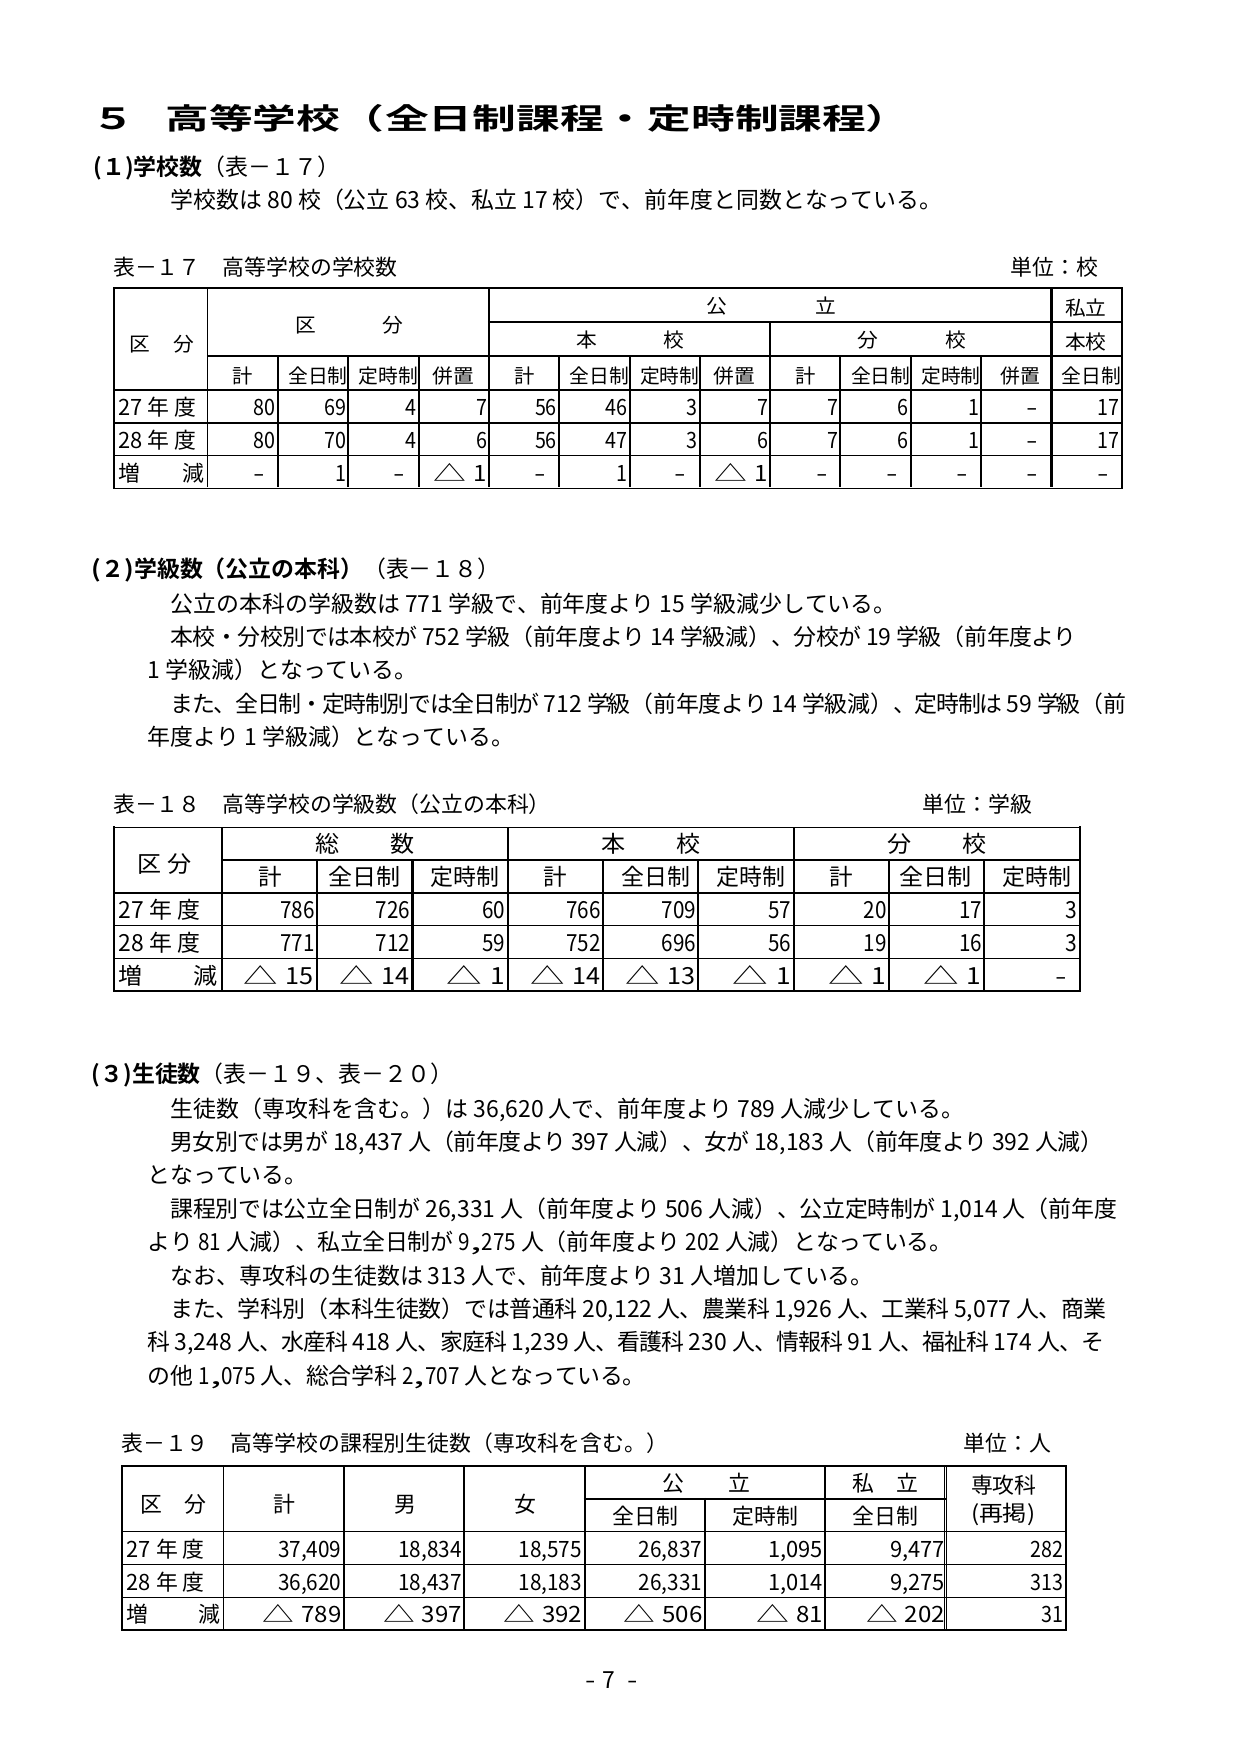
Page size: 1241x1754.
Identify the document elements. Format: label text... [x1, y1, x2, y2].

table_cell △ 1 [699, 959, 793, 990]
table_cell △ 1 [414, 959, 507, 990]
table_cell 3 [631, 424, 699, 455]
table_cell 全日制 [1053, 357, 1121, 389]
table_cell 6 [841, 391, 910, 422]
table_cell 313 [947, 1565, 1065, 1596]
table_cell 増 減 [123, 1598, 223, 1629]
table_cell 709 [604, 894, 697, 925]
text 本校・分校別では本校が 752 学級（前年度より 14 学級減）、分校が 19 学級（前年度より 1 学級減）となっている。 [148, 619, 1093, 685]
text また、学科別（本科生徒数）では普通科 20,122 人、農業科 1,926 人、工業科 5,077 人、商業 [171, 1291, 1182, 1324]
table_header 総 数 [223, 828, 507, 859]
text 科 3,248 人、水産科 418 人、家庭科 1,239 人、看護科 230 人、情報科 91 人、福祉科 174 人、そ [147, 1324, 1182, 1357]
table_header 分 校 [795, 828, 1079, 859]
text また、全日制・定時制別では全日制が 712 学級（前年度より 14 学級減）、定時制は 59 学級（前 [170, 686, 1182, 719]
table_cell 726 [318, 894, 411, 925]
table_header 区 分 [208, 289, 488, 355]
table_cell △ 1 [795, 959, 888, 990]
table_cell 計 [223, 861, 316, 892]
table_cell 併置 [420, 357, 488, 389]
table_cell △ 397 [345, 1598, 463, 1629]
table_cell 6 [841, 424, 910, 455]
table_cell 57 [699, 894, 793, 925]
table_cell 本 校 [490, 323, 769, 355]
table_cell 17 [890, 894, 983, 925]
table_cell 28 年 度 [115, 424, 207, 455]
table_header 私立 [1053, 289, 1121, 321]
table_cell 併置 [982, 357, 1050, 389]
table_cell 69 [279, 391, 347, 422]
table_cell 26,331 [586, 1565, 704, 1596]
table_cell 本校 [1053, 323, 1121, 355]
table_cell 7 [420, 391, 488, 422]
text 学校数は 80 校（公立 63 校、私立 17 校）で、前年度と同数となっている。 [171, 184, 1182, 215]
table_cell - [985, 959, 1079, 990]
table_cell 定時制 [912, 357, 980, 389]
table_cell - [912, 456, 980, 487]
table_header 本 校 [509, 828, 793, 859]
table_cell 全日制 [604, 861, 697, 892]
table_cell 定時制 [985, 861, 1079, 892]
table_cell 定時制 [349, 357, 418, 389]
table_cell 増 減 [115, 959, 221, 990]
table_cell 27 年 度 [123, 1532, 223, 1563]
table_cell 定時制 [631, 357, 699, 389]
table_cell 1 [912, 391, 980, 422]
table_cell 7 [771, 424, 839, 455]
table_cell △ 1 [890, 959, 983, 990]
table_cell 17 [1053, 391, 1121, 422]
table_cell 18,834 [345, 1532, 463, 1563]
table_cell 752 [509, 926, 602, 958]
table_header 計 [224, 1467, 343, 1531]
table_cell 6 [420, 424, 488, 455]
text 生徒数（専攻科を含む。）は 36,620 人で、前年度より 789 人減少している。 [171, 1093, 1182, 1123]
table_cell 27 年 度 [115, 391, 207, 422]
table_cell 7 [771, 391, 839, 422]
table_cell 70 [279, 424, 347, 455]
table_cell △ 202 [826, 1598, 944, 1629]
table_cell 1,095 [706, 1532, 824, 1563]
table_header 区 分 [115, 828, 221, 892]
table_header 女 [465, 1467, 584, 1531]
table_cell △ 506 [586, 1598, 704, 1629]
table_cell 31 [947, 1598, 1065, 1629]
table_cell 3 [631, 391, 699, 422]
text より 81 人減）、私立全日制が 9,275 人（前年度より 202 人減）となっている。 [147, 1224, 1182, 1257]
table_cell △ 81 [706, 1598, 824, 1629]
table_cell 46 [560, 391, 629, 422]
table_header 公 立 [586, 1467, 824, 1498]
text 年度より 1 学級減）となっている。 [147, 719, 1182, 752]
table_cell 56 [490, 391, 558, 422]
table_cell - [771, 456, 839, 487]
table_cell 80 [208, 424, 277, 455]
table_cell 計 [509, 861, 602, 892]
table_cell 分 校 [771, 323, 1050, 355]
table_cell △ 14 [509, 959, 602, 990]
text なお、専攻科の生徒数は 313 人で、前年度より 31 人増加している。 [171, 1257, 1182, 1291]
subtitle ５ 高等学校（全日制課程・定時制課程） [92, 100, 1182, 137]
text (２)学級数（公立の本科）（表－１８） [92, 534, 1182, 588]
table_cell 増 減 [115, 456, 207, 487]
table_cell △ 789 [224, 1598, 343, 1629]
table_cell - [1053, 456, 1121, 487]
table_cell 36,620 [224, 1565, 343, 1596]
table_cell 6 [701, 424, 769, 455]
text 課程別では公立全日制が 26,331 人（前年度より 506 人減）、公立定時制が 1,014 人（前年度 [170, 1190, 1182, 1224]
table_cell 全日制 [560, 357, 629, 389]
table_header 公 立 [490, 289, 1050, 321]
table_cell 28 年 度 [115, 926, 221, 958]
table_cell 16 [890, 926, 983, 958]
table_cell △ 14 [318, 959, 411, 990]
table_cell - [208, 456, 277, 487]
table_cell 全日制 [890, 861, 983, 892]
table_cell 3 [985, 894, 1079, 925]
text 男女別では男が 18,437 人（前年度より 397 人減）、女が 18,183 人（前年度より 392 人減）となっている。 [147, 1123, 1117, 1190]
table_cell 18,437 [345, 1565, 463, 1596]
table_cell 47 [560, 424, 629, 455]
table_cell 20 [795, 894, 888, 925]
table_cell 37,409 [224, 1532, 343, 1563]
table_cell 4 [349, 391, 418, 422]
table_cell 全日制 [841, 357, 910, 389]
table_cell 定時制 [414, 861, 507, 892]
table_header 区 分 [115, 289, 207, 389]
text (３)生徒数（表－１９、表－２０） [92, 1039, 1182, 1093]
table_header 男 [345, 1467, 463, 1531]
table_cell 766 [509, 894, 602, 925]
table_cell 28 年 度 [123, 1565, 223, 1596]
table_cell 696 [604, 926, 697, 958]
table_cell 全日制 [279, 357, 347, 389]
text 表－１７ 高等学校の学校数 単位：校 [113, 249, 1182, 281]
table_cell 計 [795, 861, 888, 892]
table_cell 60 [414, 894, 507, 925]
table_cell - [982, 424, 1050, 455]
table_cell 56 [699, 926, 793, 958]
table_cell 併置 [701, 357, 769, 389]
table_cell 全日制 [318, 861, 411, 892]
text 表－１９ 高等学校の課程別生徒数（専攻科を含む。） 単位：人 [121, 1426, 1182, 1457]
table_cell △ 13 [604, 959, 697, 990]
table_cell 19 [795, 926, 888, 958]
table_cell 1 [279, 456, 347, 487]
table_cell 18,183 [465, 1565, 584, 1596]
text 公立の本科の学級数は 771 学級で、前年度より 15 学級減少している。 [171, 588, 1182, 618]
table_cell 27 年 度 [115, 894, 221, 925]
table_cell 計 [490, 357, 558, 389]
table_cell 771 [223, 926, 316, 958]
table_cell △ 1 [701, 456, 769, 487]
table_cell 9,275 [826, 1565, 944, 1596]
text (１)学校数（表－１７） [93, 137, 1182, 184]
table_cell 全日制 [586, 1500, 704, 1531]
table_cell 1 [912, 424, 980, 455]
table_cell △ 1 [420, 456, 488, 487]
table_cell 56 [490, 424, 558, 455]
table_cell - [349, 456, 418, 487]
table_header 区 分 [123, 1467, 223, 1531]
table_cell - [631, 456, 699, 487]
table_cell 定時制 [699, 861, 793, 892]
table_cell 18,575 [465, 1532, 584, 1563]
table_cell 全日制 [826, 1500, 944, 1531]
table_cell 712 [318, 926, 411, 958]
table_cell 786 [223, 894, 316, 925]
table_cell △ 15 [223, 959, 316, 990]
table_cell 7 [701, 391, 769, 422]
table_cell 3 [985, 926, 1079, 958]
table_header 専攻科 (再掲) [947, 1467, 1065, 1531]
table_cell 1,014 [706, 1565, 824, 1596]
table_cell △ 392 [465, 1598, 584, 1629]
text の他 1,075 人、総合学科 2,707 人となっている。 [147, 1358, 1182, 1391]
table_cell 9,477 [826, 1532, 944, 1563]
table_cell 80 [208, 391, 277, 422]
table_cell - [490, 456, 558, 487]
table_cell 59 [414, 926, 507, 958]
table_cell 4 [349, 424, 418, 455]
table_cell 計 [771, 357, 839, 389]
table_cell 計 [208, 357, 277, 389]
table_cell 26,837 [586, 1532, 704, 1563]
text 表－１８ 高等学校の学級数（公立の本科） 単位：学級 [113, 787, 1182, 818]
table_cell 17 [1053, 424, 1121, 455]
table_cell - [982, 391, 1050, 422]
table_header 私 立 [826, 1467, 944, 1498]
table_cell 1 [560, 456, 629, 487]
table_cell - [982, 456, 1050, 487]
table_cell - [841, 456, 910, 487]
table_cell 282 [947, 1532, 1065, 1563]
table_cell 定時制 [706, 1500, 824, 1531]
